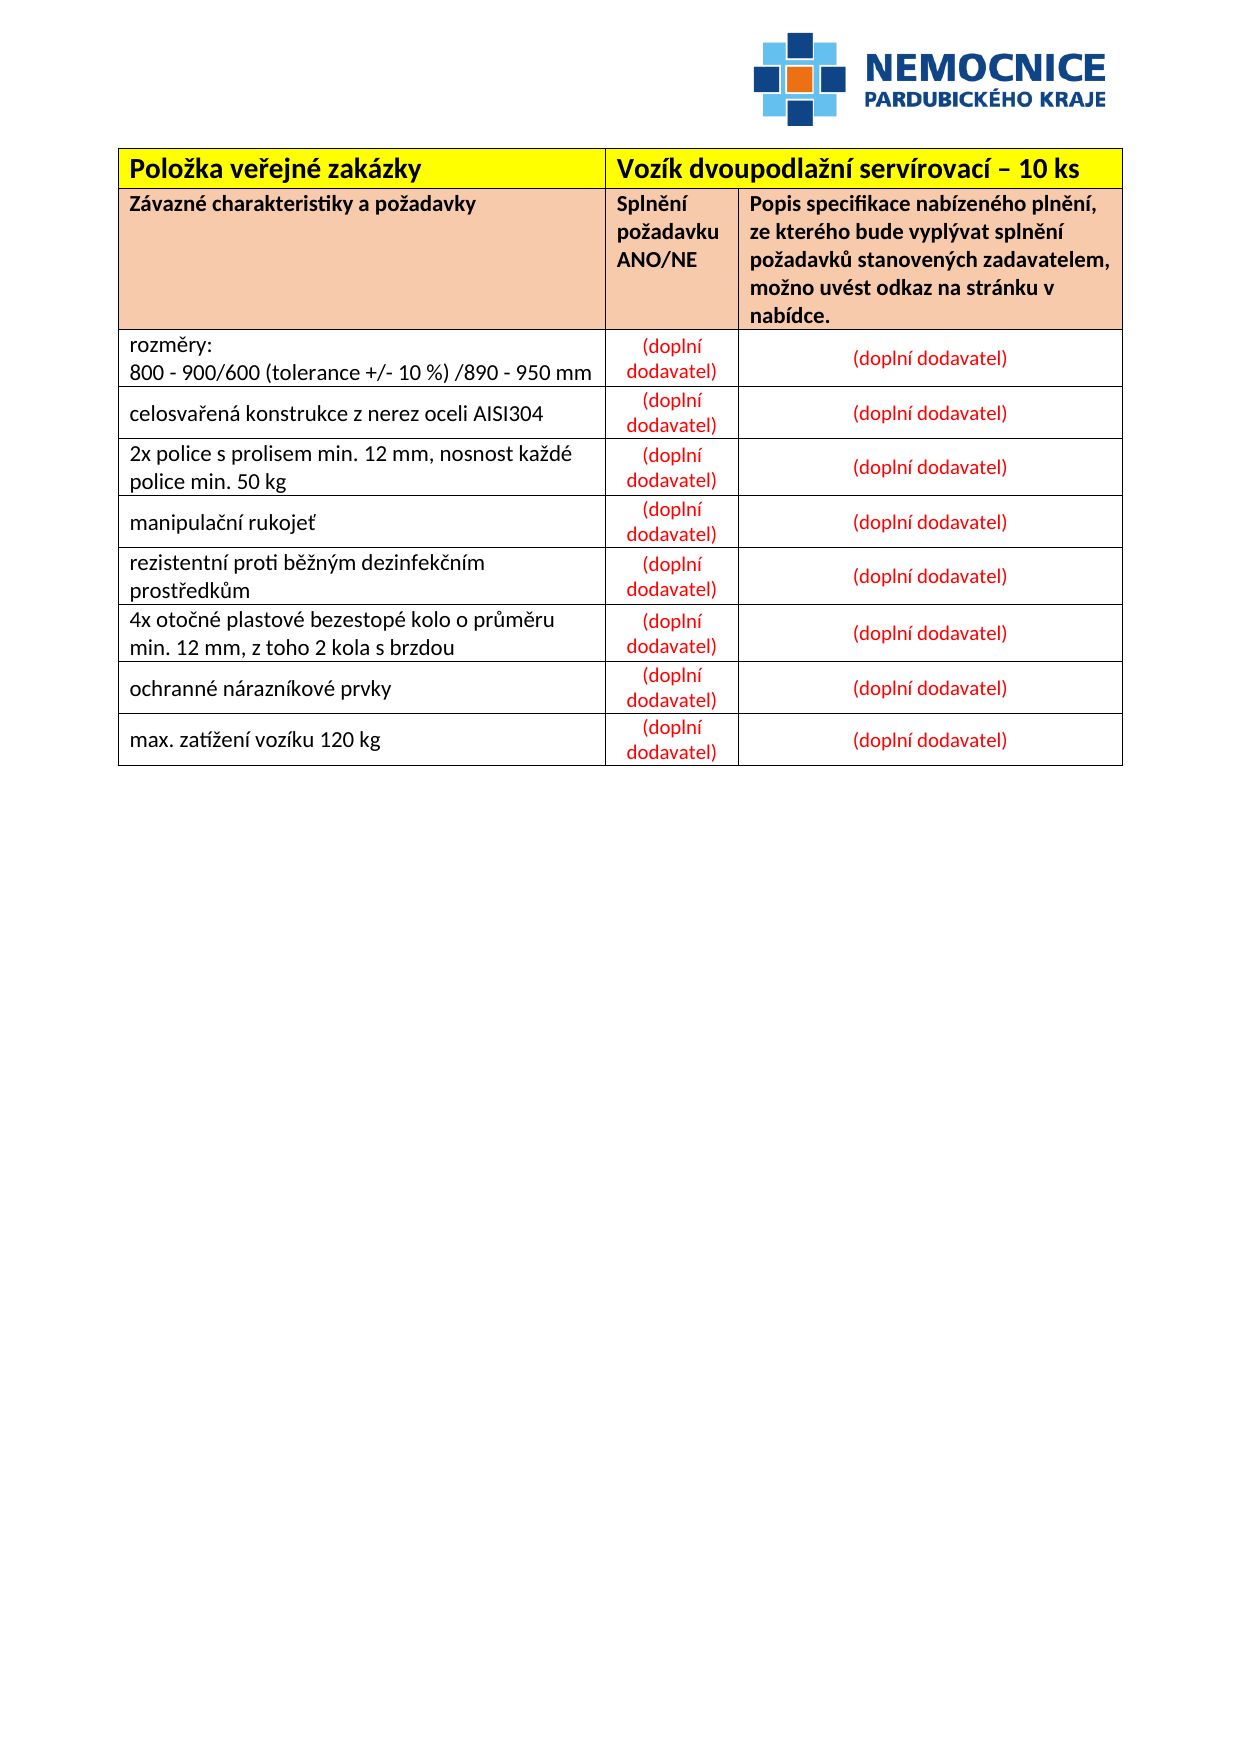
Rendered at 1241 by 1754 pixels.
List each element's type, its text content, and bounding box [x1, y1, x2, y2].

table_cell (doplní dodavatel) [606, 548, 738, 604]
table_cell max. zatížení vozíku 120 kg [119, 714, 605, 765]
picture [752, 32, 1106, 127]
table_cell (doplní dodavatel) [739, 387, 1122, 438]
table_cell (doplní dodavatel) [739, 330, 1122, 386]
table_cell 4x otočné plastové bezestopé kolo o průměru min. 12 mm, z toho 2 kola s brzdou [119, 605, 605, 661]
table_cell (doplní dodavatel) [606, 496, 738, 547]
table_cell celosvařená konstrukce z nerez oceli AISI304 [119, 387, 605, 438]
table_cell (doplní dodavatel) [606, 662, 738, 713]
table_header Položka veřejné zakázky [119, 149, 605, 188]
table_cell (doplní dodavatel) [739, 662, 1122, 713]
table_cell 2x police s prolisem min. 12 mm, nosnost každé police min. 50 kg [119, 439, 605, 495]
table_cell (doplní dodavatel) [606, 387, 738, 438]
table_cell Splnění požadavku ANO/NE [606, 189, 738, 329]
table_cell rozměry: 800 - 900/600 (tolerance +/- 10 %) /890 - 950 mm [119, 330, 605, 386]
table_cell (doplní dodavatel) [606, 330, 738, 386]
table_cell (doplní dodavatel) [739, 439, 1122, 495]
table_cell (doplní dodavatel) [739, 496, 1122, 547]
table_cell (doplní dodavatel) [739, 714, 1122, 765]
table_header Vozík dvoupodlažní servírovací – 10 ks [606, 149, 1122, 188]
table_cell (doplní dodavatel) [606, 605, 738, 661]
table_cell (doplní dodavatel) [606, 714, 738, 765]
table_cell ochranné nárazníkové prvky [119, 662, 605, 713]
table_cell manipulační rukojeť [119, 496, 605, 547]
table_cell Závazné charakteristiky a požadavky [119, 189, 605, 329]
table_cell Popis specifikace nabízeného plnění, ze kterého bude vyplývat splnění požadavků stanovených zadavatelem, možno uvést odkaz na stránku v nabídce. [739, 189, 1122, 329]
table_cell (doplní dodavatel) [606, 439, 738, 495]
table_cell (doplní dodavatel) [739, 605, 1122, 661]
table_cell (doplní dodavatel) [739, 548, 1122, 604]
table_cell rezistentní proti běžným dezinfekčním prostředkům [119, 548, 605, 604]
